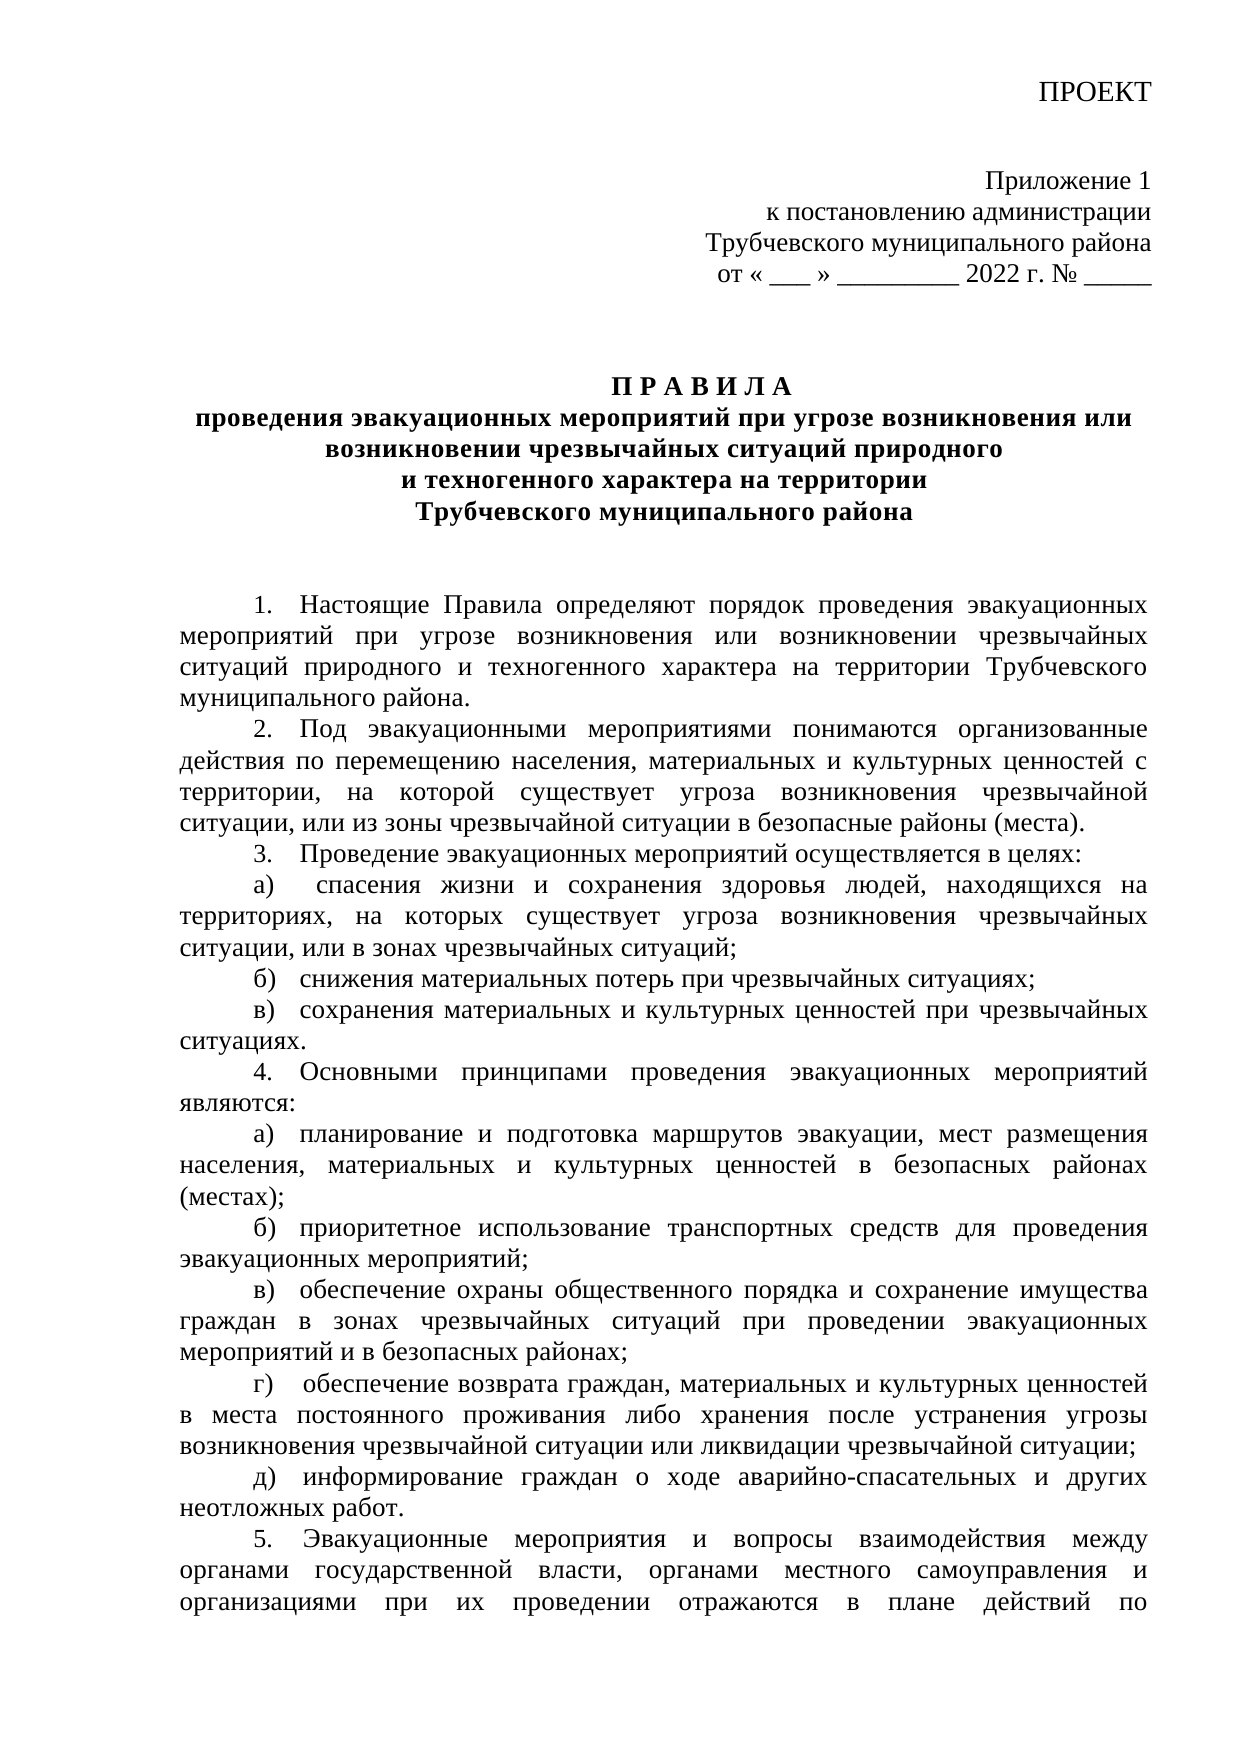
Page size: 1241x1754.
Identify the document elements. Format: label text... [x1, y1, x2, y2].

text Приложение 1 [177, 164, 1152, 195]
text и техногенного характера на территории [177, 463, 1152, 494]
list Проведение эвакуационных мероприятий осуществляется в целях: [179, 837, 1152, 868]
text в) обеспечение охраны общественного порядка и сохранение имущества граждан в зонах чрезвычайных ситуаций при проведении эвакуационных мероприятий и в безопасных районах; [179, 1273, 1149, 1367]
text д) информирование граждан о ходе аварийно-спасательных и других неотложных работ. [179, 1460, 1149, 1522]
text б) снижения материальных потерь при чрезвычайных ситуациях; [179, 962, 1152, 993]
text г) обеспечение возврата граждан, материальных и культурных ценностей в места постоянного проживания либо хранения после устранения угрозы возникновения чрезвычайной ситуации или ликвидации чрезвычайной ситуации; [179, 1367, 1149, 1460]
text б) приоритетное использование транспортных средств для проведения эвакуационных мероприятий; [179, 1211, 1149, 1273]
text проведения эвакуационных мероприятий при угрозе возникновения или возникновении чрезвычайных ситуаций природного [177, 401, 1152, 463]
list Под эвакуационными мероприятиями понимаются организованные действия по перемещению населения, материальных и культурных ценностей с территории, на которой существует угроза возникновения чрезвычайной ситуации, или из зоны чрезвычайной ситуации в безопасные районы (места). [179, 713, 1149, 837]
text к постановлению администрации [177, 195, 1152, 226]
text Трубчевского муниципального района [177, 226, 1152, 258]
text Трубчевского муниципального района [177, 494, 1152, 526]
text от « ___ » _________ 2022 г. № _____ [177, 258, 1152, 289]
list Настоящие Правила определяют порядок проведения эвакуационных мероприятий при угрозе возникновения или возникновении чрезвычайных ситуаций природного и техногенного характера на территории Трубчевского муниципального района. [179, 588, 1149, 713]
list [179, 1522, 1149, 1616]
text а) планирование и подготовка маршрутов эвакуации, мест размещения населения, материальных и культурных ценностей в безопасных районах (местах); [179, 1117, 1149, 1211]
text ПРАВИЛА [177, 370, 1152, 401]
text а) спасения жизни и сохранения здоровья людей, находящихся на территориях, на которых существует угроза возникновения чрезвычайных ситуации, или в зонах чрезвычайных ситуаций; [179, 868, 1149, 962]
text в) сохранения материальных и культурных ценностей при чрезвычайных ситуациях. [179, 993, 1149, 1055]
list Основными принципами проведения эвакуационных мероприятий являются: [179, 1055, 1149, 1117]
